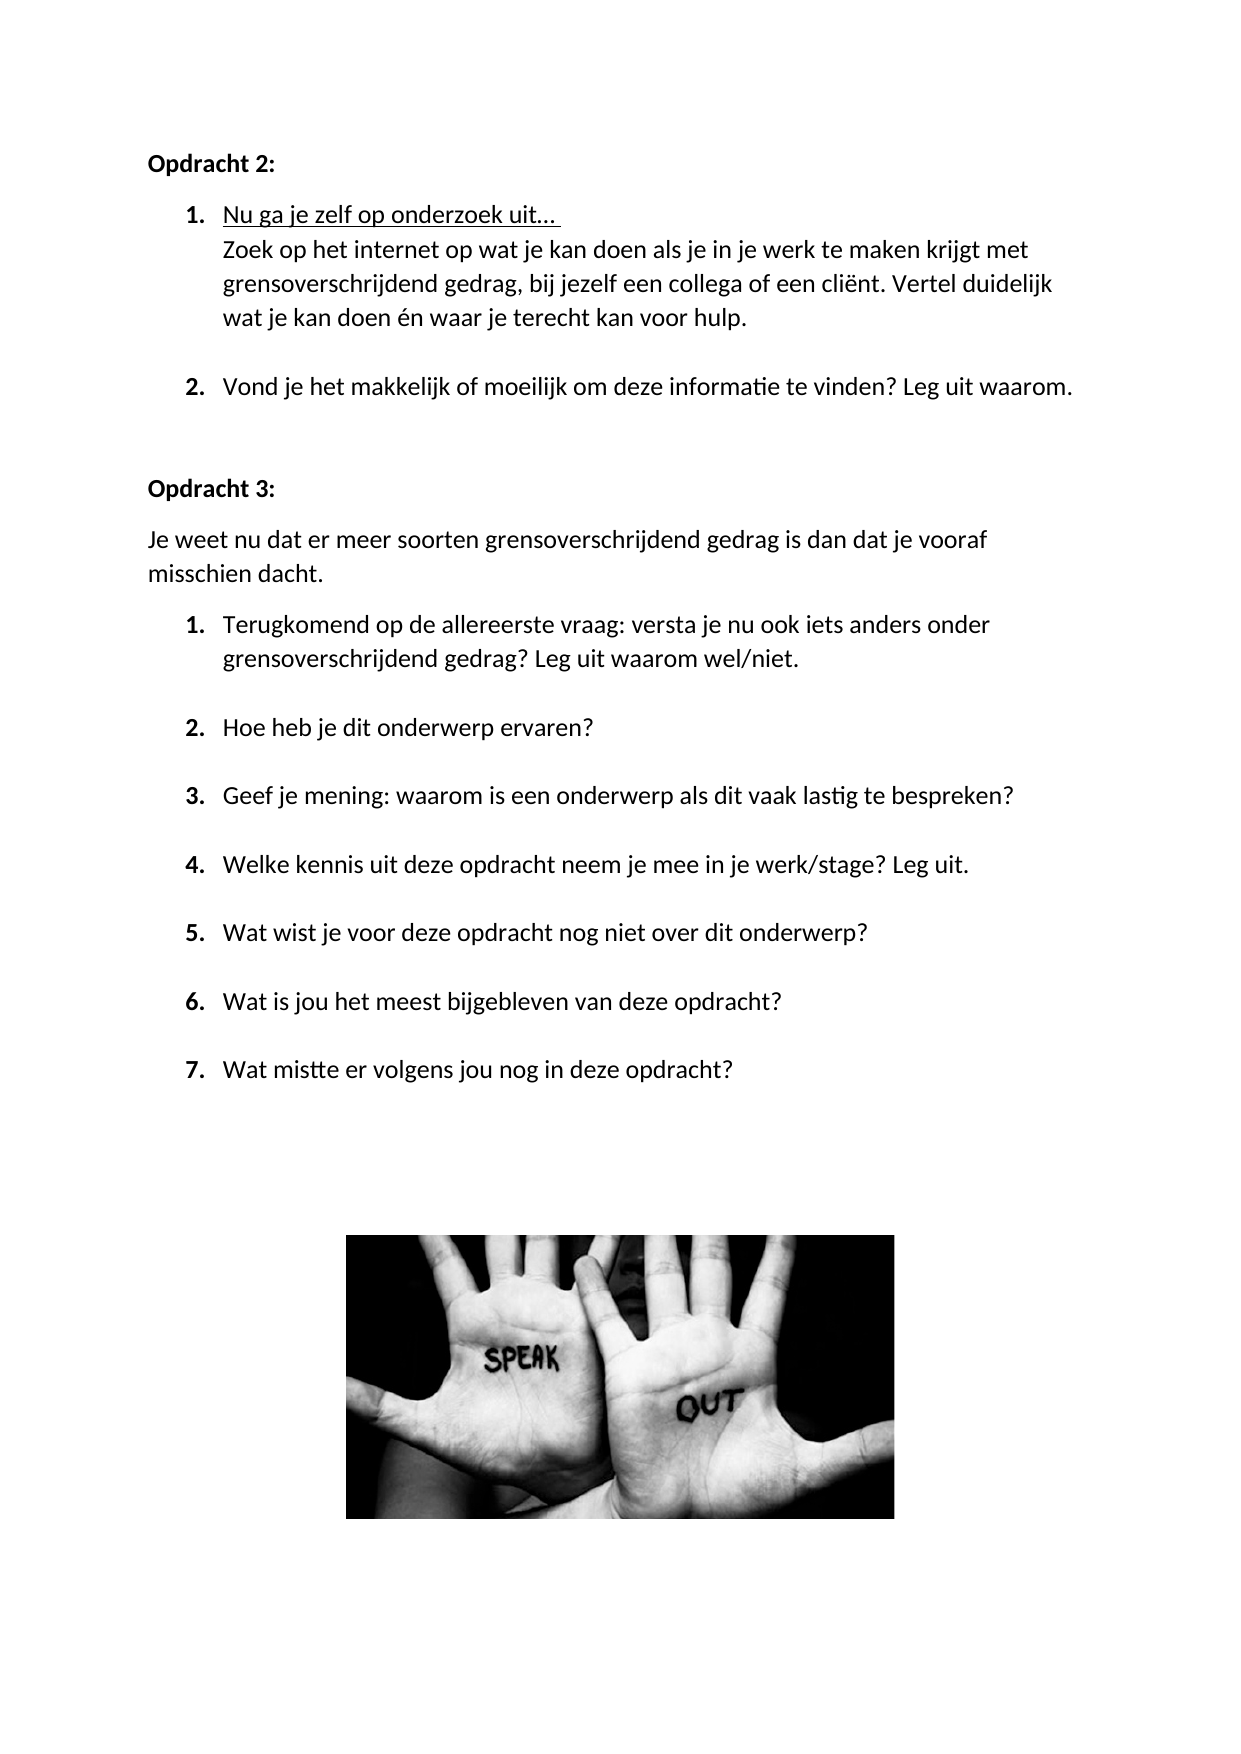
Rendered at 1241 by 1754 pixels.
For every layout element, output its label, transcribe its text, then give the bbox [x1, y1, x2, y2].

list Wat is jou het meest bijgebleven van deze opdracht? [185, 985, 1093, 1017]
list Terugkomend op de allereerste vraag: versta je nu ook iets anders onder grensoverschrijdend gedrag? Leg uit waarom wel/niet. [185, 608, 1093, 674]
list Vond je het makkelijk of moeilijk om deze informatie te vinden? Leg uit waarom. [185, 370, 1093, 402]
list Wat mistte er volgens jou nog in deze opdracht? [185, 1053, 1093, 1085]
list Welke kennis uit deze opdracht neem je mee in je werk/stage? Leg uit. [185, 848, 1093, 879]
list Nu ga je zelf op onderzoek uit… [185, 198, 1093, 230]
list Geef je mening: waarom is een onderwerp als dit vaak lastig te bespreken? [185, 779, 1093, 811]
text Opdracht 3: [148, 472, 1093, 503]
text Opdracht 2: [148, 148, 1093, 179]
picture [346, 1235, 895, 1519]
text Je weet nu dat er meer soorten grensoverschrijdend gedrag is dan dat je vooraf misschien dacht. [148, 523, 1093, 589]
list Wat wist je voor deze opdracht nog niet over dit onderwerp? [185, 916, 1093, 948]
list Zoek op het internet op wat je kan doen als je in je werk te maken krijgt met grensoverschrijdend gedrag, bij jezelf een collega of een cliënt. Vertel duidelijk wat je kan doen én waar je terecht kan voor hulp. [223, 233, 1093, 333]
list Hoe heb je dit onderwerp ervaren? [185, 711, 1093, 742]
